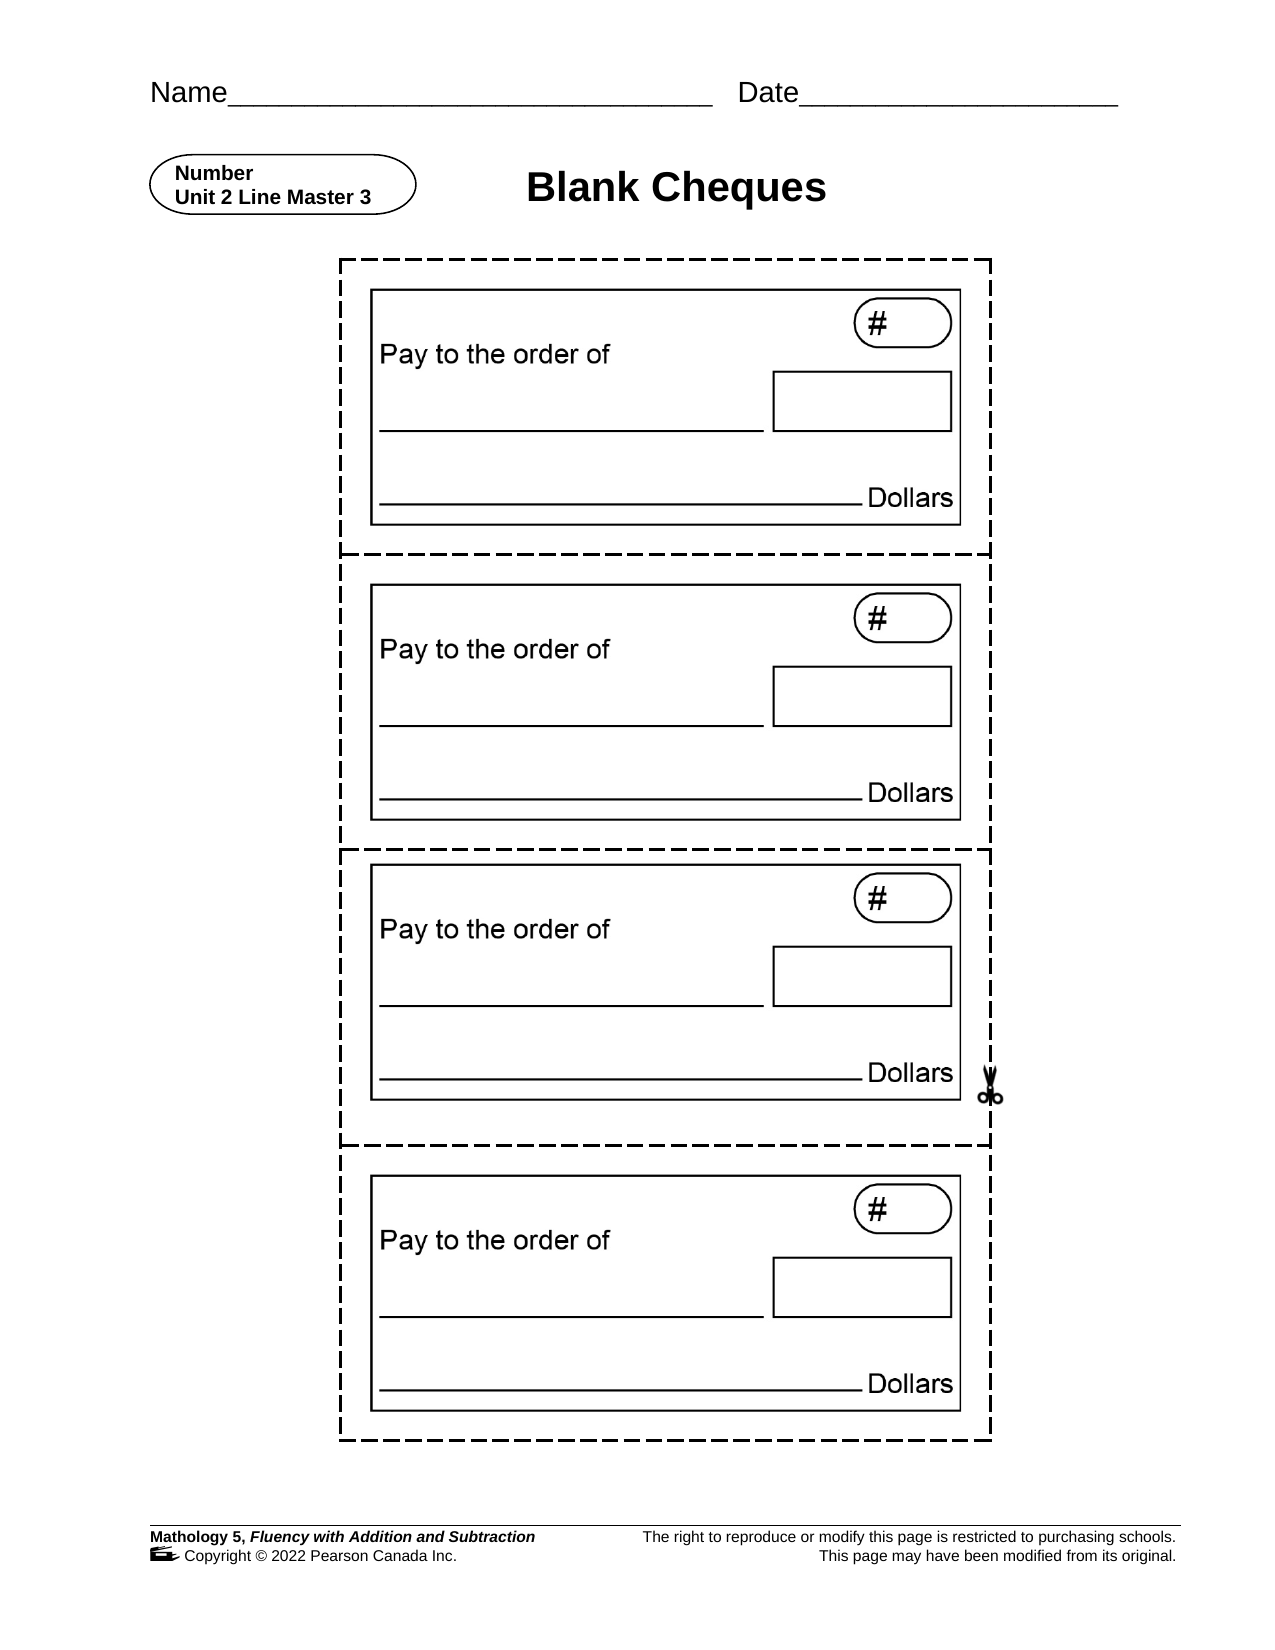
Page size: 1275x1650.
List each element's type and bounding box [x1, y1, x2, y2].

table_cell [341, 1144, 990, 1439]
picture [150, 1546, 180, 1561]
picture [370, 1174, 962, 1412]
table_header [341, 258, 990, 553]
table_cell [341, 848, 990, 1143]
picture [370, 288, 962, 526]
picture [370, 863, 1022, 1118]
table_cell [341, 553, 990, 848]
picture [370, 583, 962, 821]
